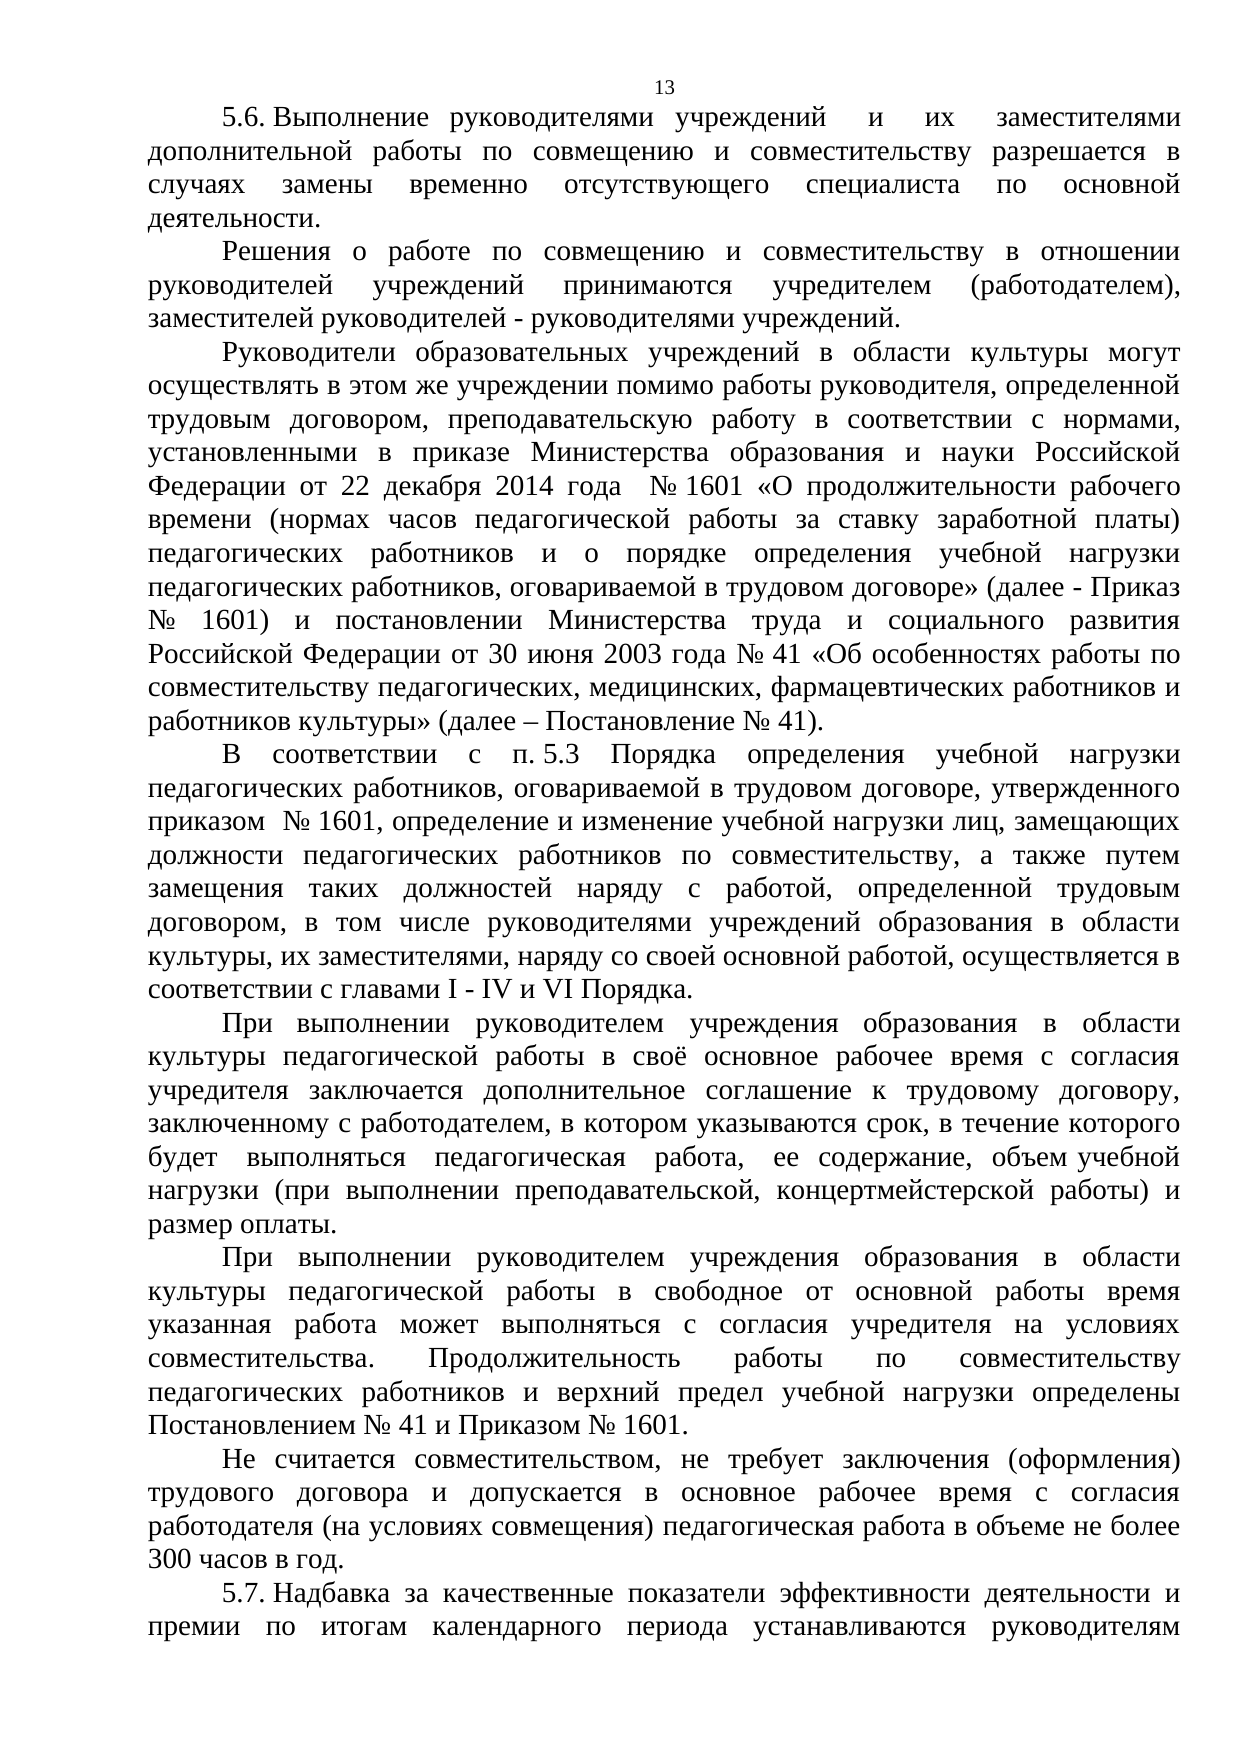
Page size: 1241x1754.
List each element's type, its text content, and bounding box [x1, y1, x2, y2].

text 5.6. Выполнение руководителями учреждений и их заместителями дополнительной работы по совмещению и совместительству разрешается в случаях замены временно отсутствующего специалиста по основной деятельности. [148, 99, 1181, 233]
text Руководители образовательных учреждений в области культуры могут осуществлять в этом же учреждении помимо работы руководителя, определенной трудовым договором, преподавательскую работу в соответствии с нормами, установленными в приказе Министерства образования и науки Российской Федерации от 22 декабря 2014 года № 1601 «О продолжительности рабочего времени (нормах часов педагогической работы за ставку заработной платы) педагогических работников и о порядке определения учебной нагрузки педагогических работников, оговариваемой в трудовом договоре» (далее - Приказ № 1601) и постановлении Министерства труда и социального развития Российской Федерации от 30 июня 2003 года № 41 «Об особенностях работы по совместительству педагогических, медицинских, фармацевтических работников и работников культуры» (далее – Постановление № 41). [148, 334, 1181, 736]
text При выполнении руководителем учреждения образования в области культуры педагогической работы в своё основное рабочее время с согласия учредителя заключается дополнительное соглашение к трудовому договору, заключенному с работодателем, в котором указываются срок, в течение которого будет выполняться педагогическая работа, ее содержание, объем учебной нагрузки (при выполнении преподавательской, концертмейстерской работы) и размер оплаты. [148, 1005, 1181, 1239]
text Решения о работе по совмещению и совместительству в отношении руководителей учреждений принимаются учредителем (работодателем), заместителей руководителей - руководителями учреждений. [148, 233, 1181, 334]
text Не считается совместительством, не требует заключения (оформления) трудового договора и допускается в основное рабочее время с согласия работодателя (на условиях совмещения) педагогическая работа в объеме не более 300 часов в год. [148, 1441, 1181, 1575]
text В соответствии с п. 5.3 Порядка определения учебной нагрузки педагогических работников, оговариваемой в трудовом договоре, утвержденного приказом № 1601, определение и изменение учебной нагрузки лиц, замещающих должности педагогических работников по совместительству, а также путем замещения таких должностей наряду с работой, определенной трудовым договором, в том числе руководителями учреждений образования в области культуры, их заместителями, наряду со своей основной работой, осуществляется в соответствии с главами I - IV и VI Порядка. [148, 736, 1181, 1005]
text При выполнении руководителем учреждения образования в области культуры педагогической работы в свободное от основной работы время указанная работа может выполняться с согласия учредителя на условиях совместительства. Продолжительность работы по совместительству педагогических работников и верхний предел учебной нагрузки определены Постановлением № 41 и Приказом № 1601. [148, 1239, 1181, 1441]
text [148, 1575, 1181, 1642]
